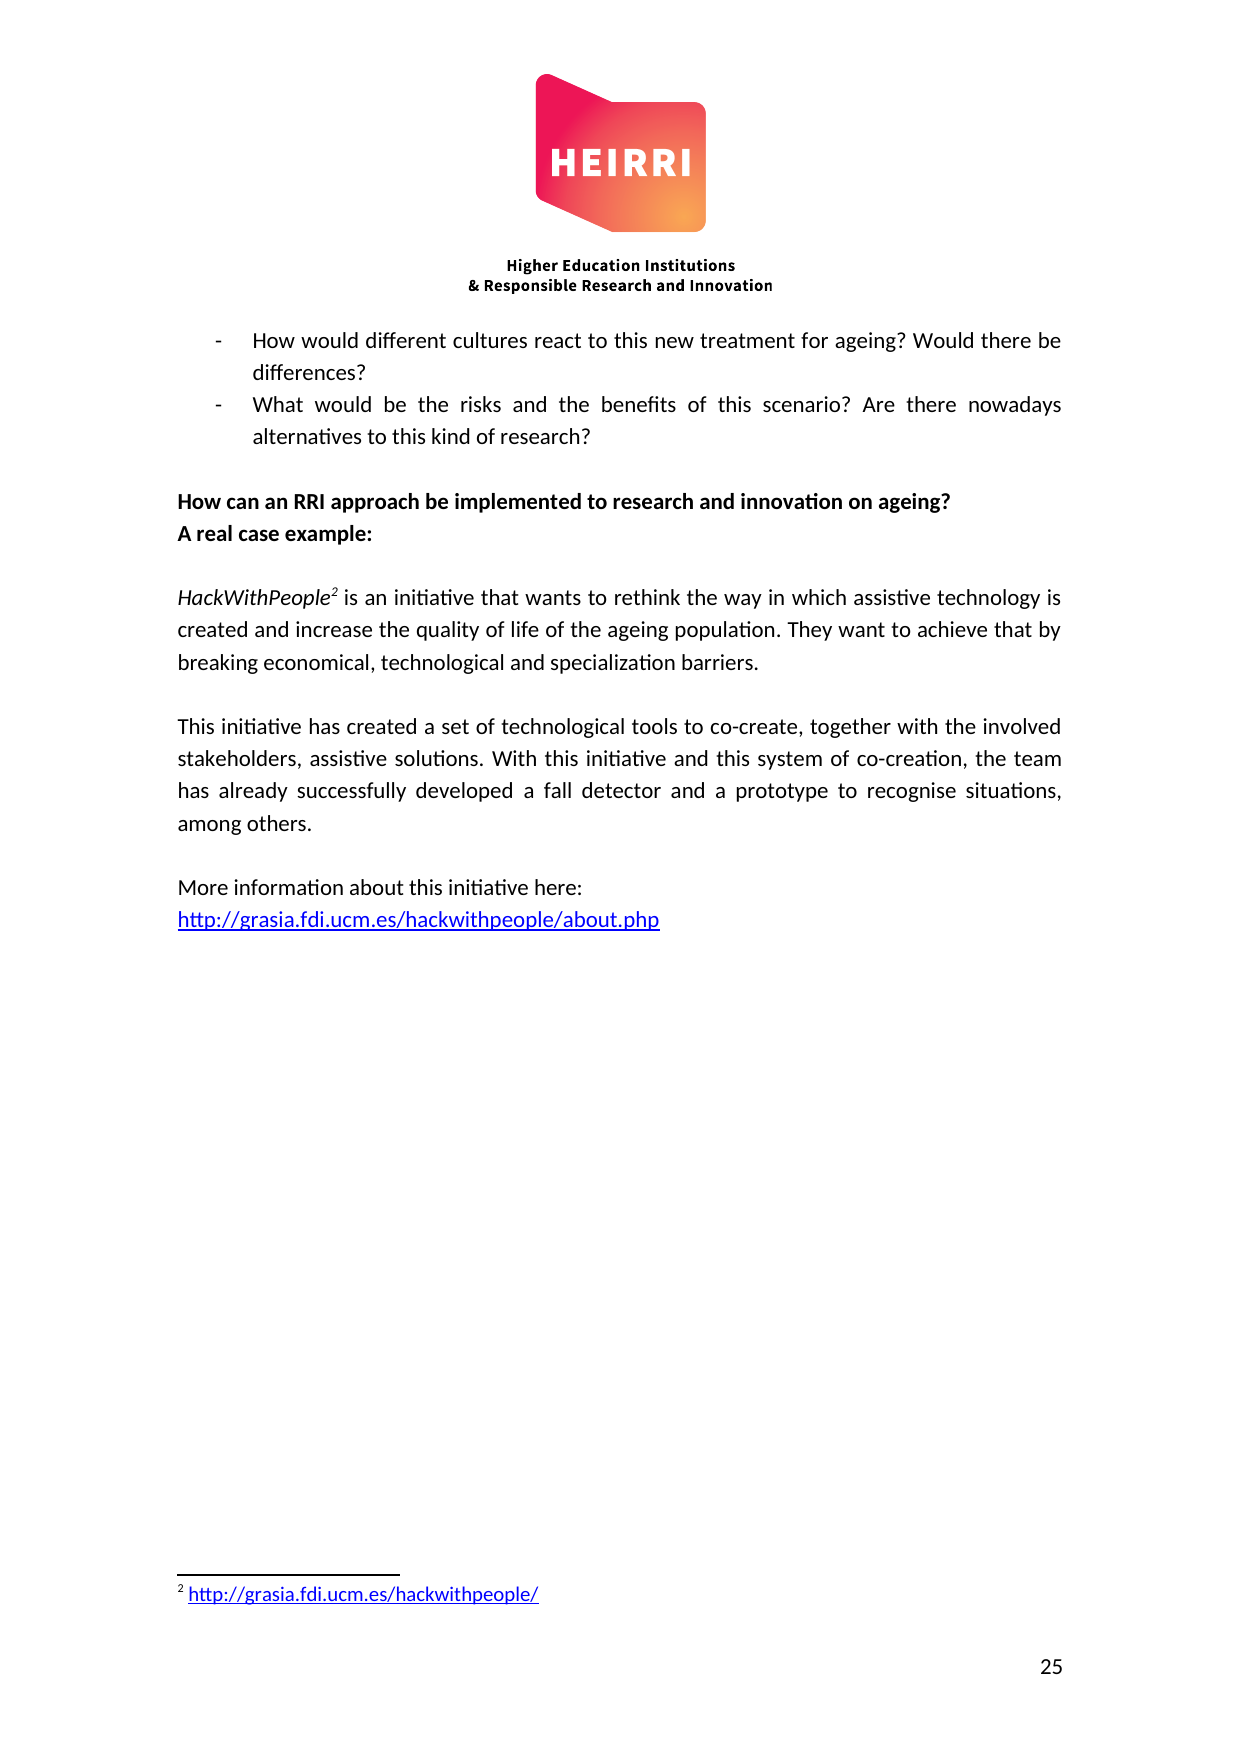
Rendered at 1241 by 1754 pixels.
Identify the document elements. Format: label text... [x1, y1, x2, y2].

list How would different cultures react to this new treatment for ageing? Would there be differences? [215, 326, 1063, 386]
text HackWithPeople is an initiative that wants to rethink the way in which assistive technology is created and increase the quality of life of the ageing population. They want to achieve that by breaking economical, technological and specialization barriers. [177, 583, 1063, 676]
text This initiative has created a set of technological tools to co-create, together with the involved stakeholders, assistive solutions. With this initiative and this system of co-creation, the team has already successfully developed a fall detector and a prototype to recognise situations, among others. [177, 712, 1063, 837]
text More information about this initiative here: [177, 873, 1063, 901]
picture [468, 74, 772, 294]
text How can an RRI approach be implemented to research and innovation on ageing? [177, 487, 1063, 515]
text http://grasia.fdi.ucm.es/hackwithpeople/about.php [177, 905, 1063, 933]
list What would be the risks and the benefits of this scenario? Are there nowadays alternatives to this kind of research? [215, 390, 1063, 451]
text A real case example: [177, 519, 1063, 547]
